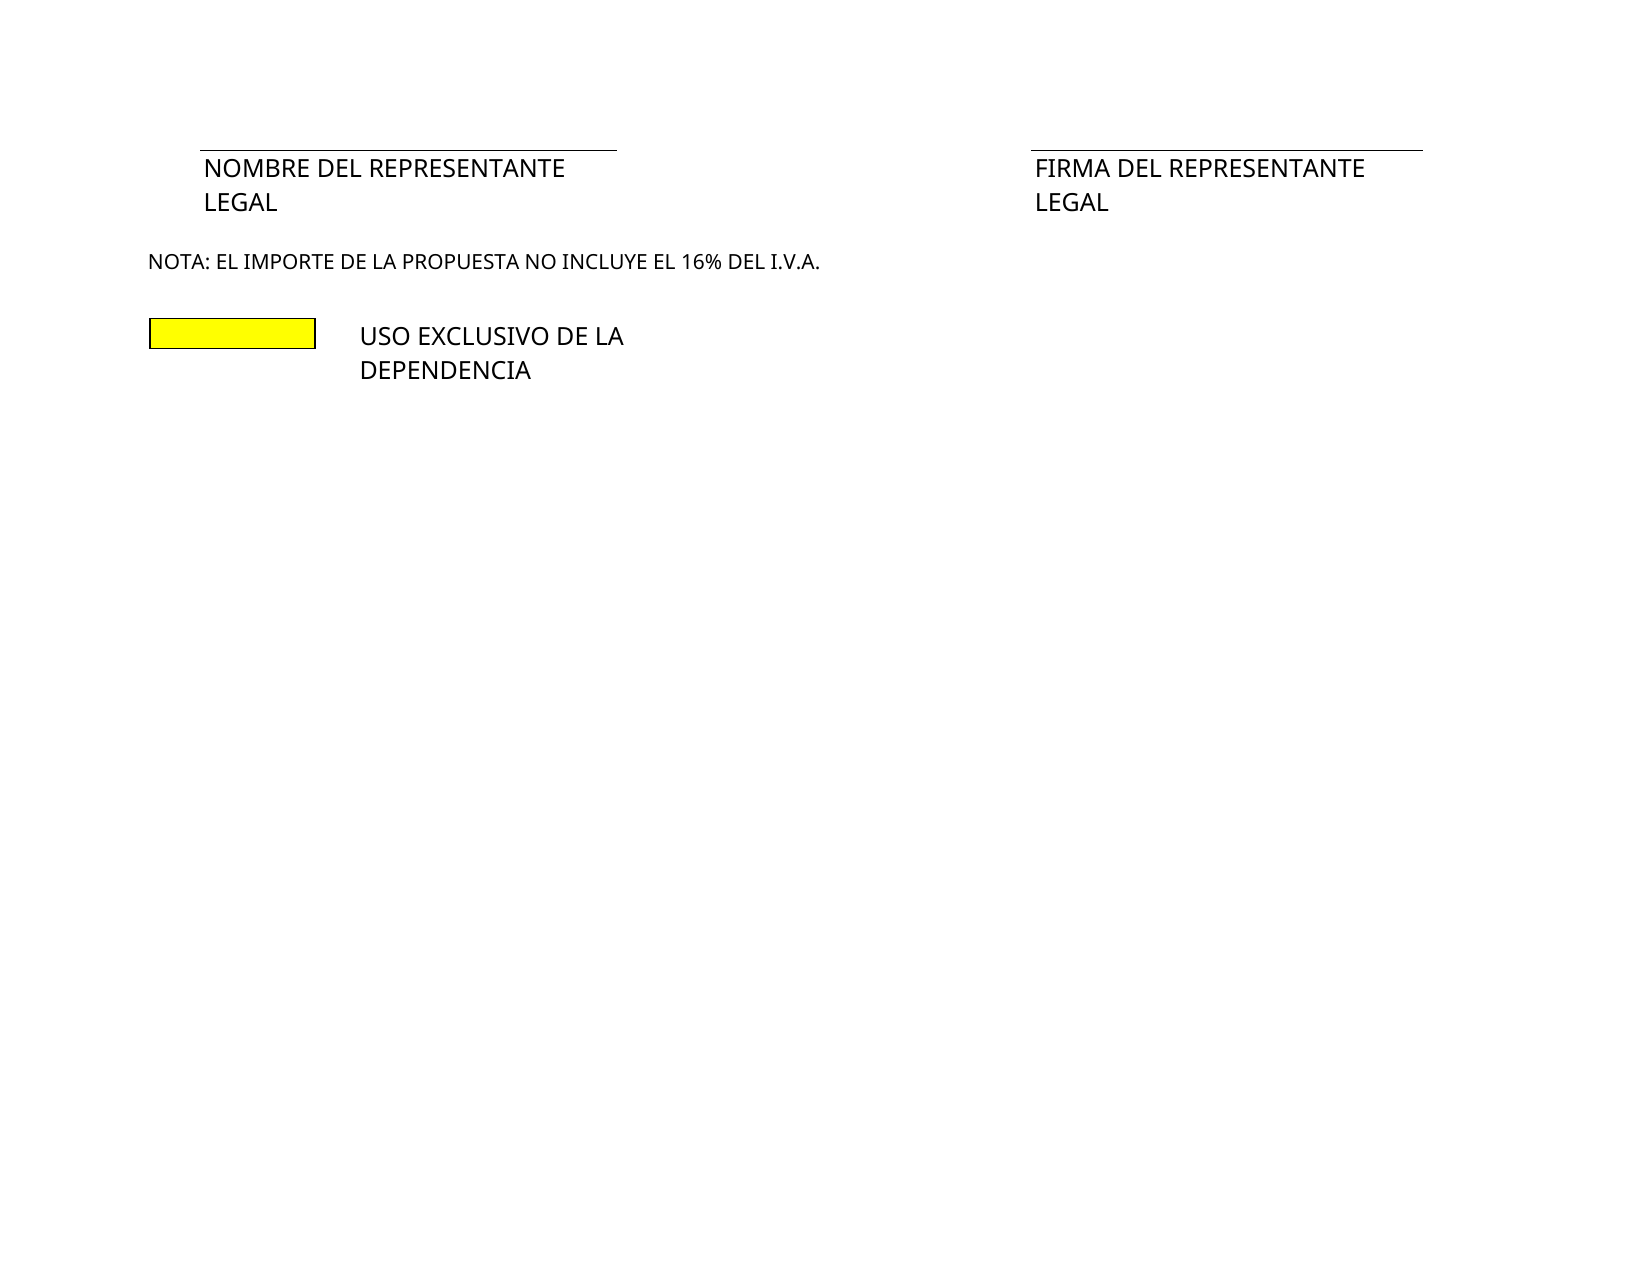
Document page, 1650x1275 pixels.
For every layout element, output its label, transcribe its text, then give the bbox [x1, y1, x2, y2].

text USO EXCLUSIVO DE [359, 318, 763, 387]
text NOTA: EL IMPORTE DE INCLUYE EL 16% DEL I.V.A. [148, 247, 1502, 276]
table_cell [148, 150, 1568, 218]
